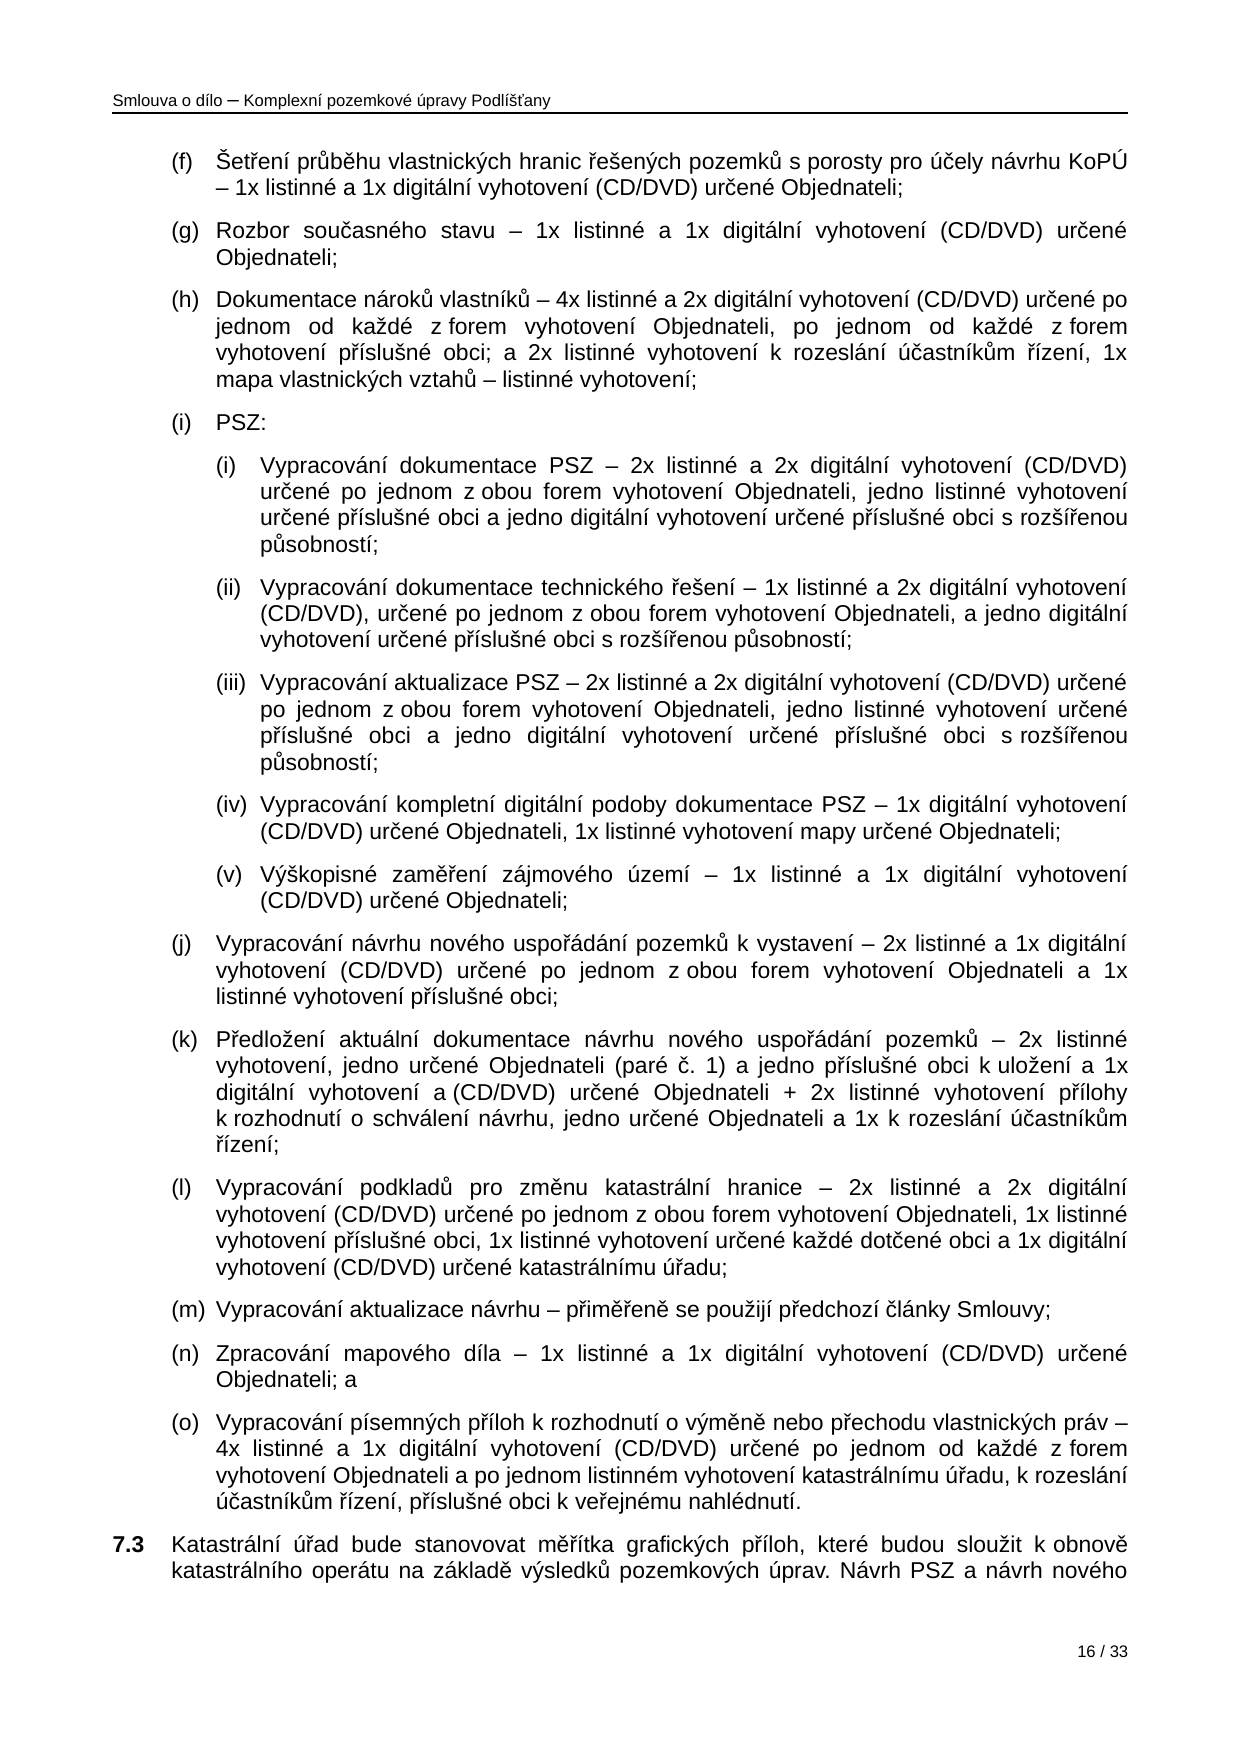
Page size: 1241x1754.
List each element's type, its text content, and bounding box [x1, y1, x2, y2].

list Vypracování aktualizace návrhu – přiměřeně se použijí předchozí články Smlouvy; [171, 1296, 1128, 1323]
list Vypracování aktualizace PSZ – 2x listinné a 2x digitální vyhotovení (CD/DVD) určené po jednom z obou forem vyhotovení Objednateli, jedno listinné vyhotovení určené příslušné obci a jedno digitální vyhotovení určené příslušné obci s rozšířenou působností; [216, 669, 1128, 775]
list Vypracování dokumentace technického řešení – 1x listinné a 2x digitální vyhotovení (CD/DVD), určené po jednom z obou forem vyhotovení Objednateli, a jedno digitální vyhotovení určené příslušné obci s rozšířenou působností; [216, 574, 1128, 653]
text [112, 1531, 1128, 1584]
list Vypracování podkladů pro změnu katastrální hranice – 2x listinné a 2x digitální vyhotovení (CD/DVD) určené po jednom z obou forem vyhotovení Objednateli, 1x listinné vyhotovení příslušné obci, 1x listinné vyhotovení určené každé dotčené obci a 1x digitální vyhotovení (CD/DVD) určené katastrálnímu úřadu; [171, 1174, 1128, 1280]
list Vypracování písemných příloh k rozhodnutí o výměně nebo přechodu vlastnických práv – 4x listinné a 1x digitální vyhotovení (CD/DVD) určené po jednom od každé z forem vyhotovení Objednateli a po jednom listinném vyhotovení katastrálnímu úřadu, k rozeslání účastníkům řízení, příslušné obci k veřejnému nahlédnutí. [171, 1409, 1128, 1514]
list Vypracování kompletní digitální podoby dokumentace PSZ – 1x digitální vyhotovení (CD/DVD) určené Objednateli, 1x listinné vyhotovení mapy určené Objednateli; [216, 791, 1128, 844]
list Vypracování dokumentace PSZ – 2x listinné a 2x digitální vyhotovení (CD/DVD) určené po jednom z obou forem vyhotovení Objednateli, jedno listinné vyhotovení určené příslušné obci a jedno digitální vyhotovení určené příslušné obci s rozšířenou působností; [216, 452, 1128, 557]
list Šetření průběhu vlastnických hranic řešených pozemků s porosty pro účely návrhu KoPÚ – 1x listinné a 1x digitální vyhotovení (CD/DVD) určené Objednateli; [171, 148, 1128, 200]
list Rozbor současného stavu – 1x listinné a 1x digitální vyhotovení (CD/DVD) určené Objednateli; [171, 217, 1128, 270]
list Výškopisné zaměření zájmového území – 1x listinné a 1x digitální vyhotovení (CD/DVD) určené Objednateli; [216, 861, 1128, 913]
list Dokumentace nároků vlastníků – 4x listinné a 2x digitální vyhotovení (CD/DVD) určené po jednom od každé z forem vyhotovení Objednateli, po jednom od každé z forem vyhotovení příslušné obci; a 2x listinné vyhotovení k rozeslání účastníkům řízení, 1x mapa vlastnických vztahů – listinné vyhotovení; [171, 286, 1128, 392]
list Vypracování návrhu nového uspořádání pozemků k vystavení – 2x listinné a 1x digitální vyhotovení (CD/DVD) určené po jednom z obou forem vyhotovení Objednateli a 1x listinné vyhotovení příslušné obci; [171, 930, 1128, 1009]
list Předložení aktuální dokumentace návrhu nového uspořádání pozemků – 2x listinné vyhotovení, jedno určené Objednateli (paré č. 1) a jedno příslušné obci k uložení a 1x digitální vyhotovení a (CD/DVD) určené Objednateli + 2x listinné vyhotovení přílohy k rozhodnutí o schválení návrhu, jedno určené Objednateli a 1x k rozeslání účastníkům řízení; [171, 1026, 1128, 1158]
list Zpracování mapového díla – 1x listinné a 1x digitální vyhotovení (CD/DVD) určené Objednateli; a [171, 1339, 1128, 1392]
list PSZ: [171, 408, 1128, 435]
